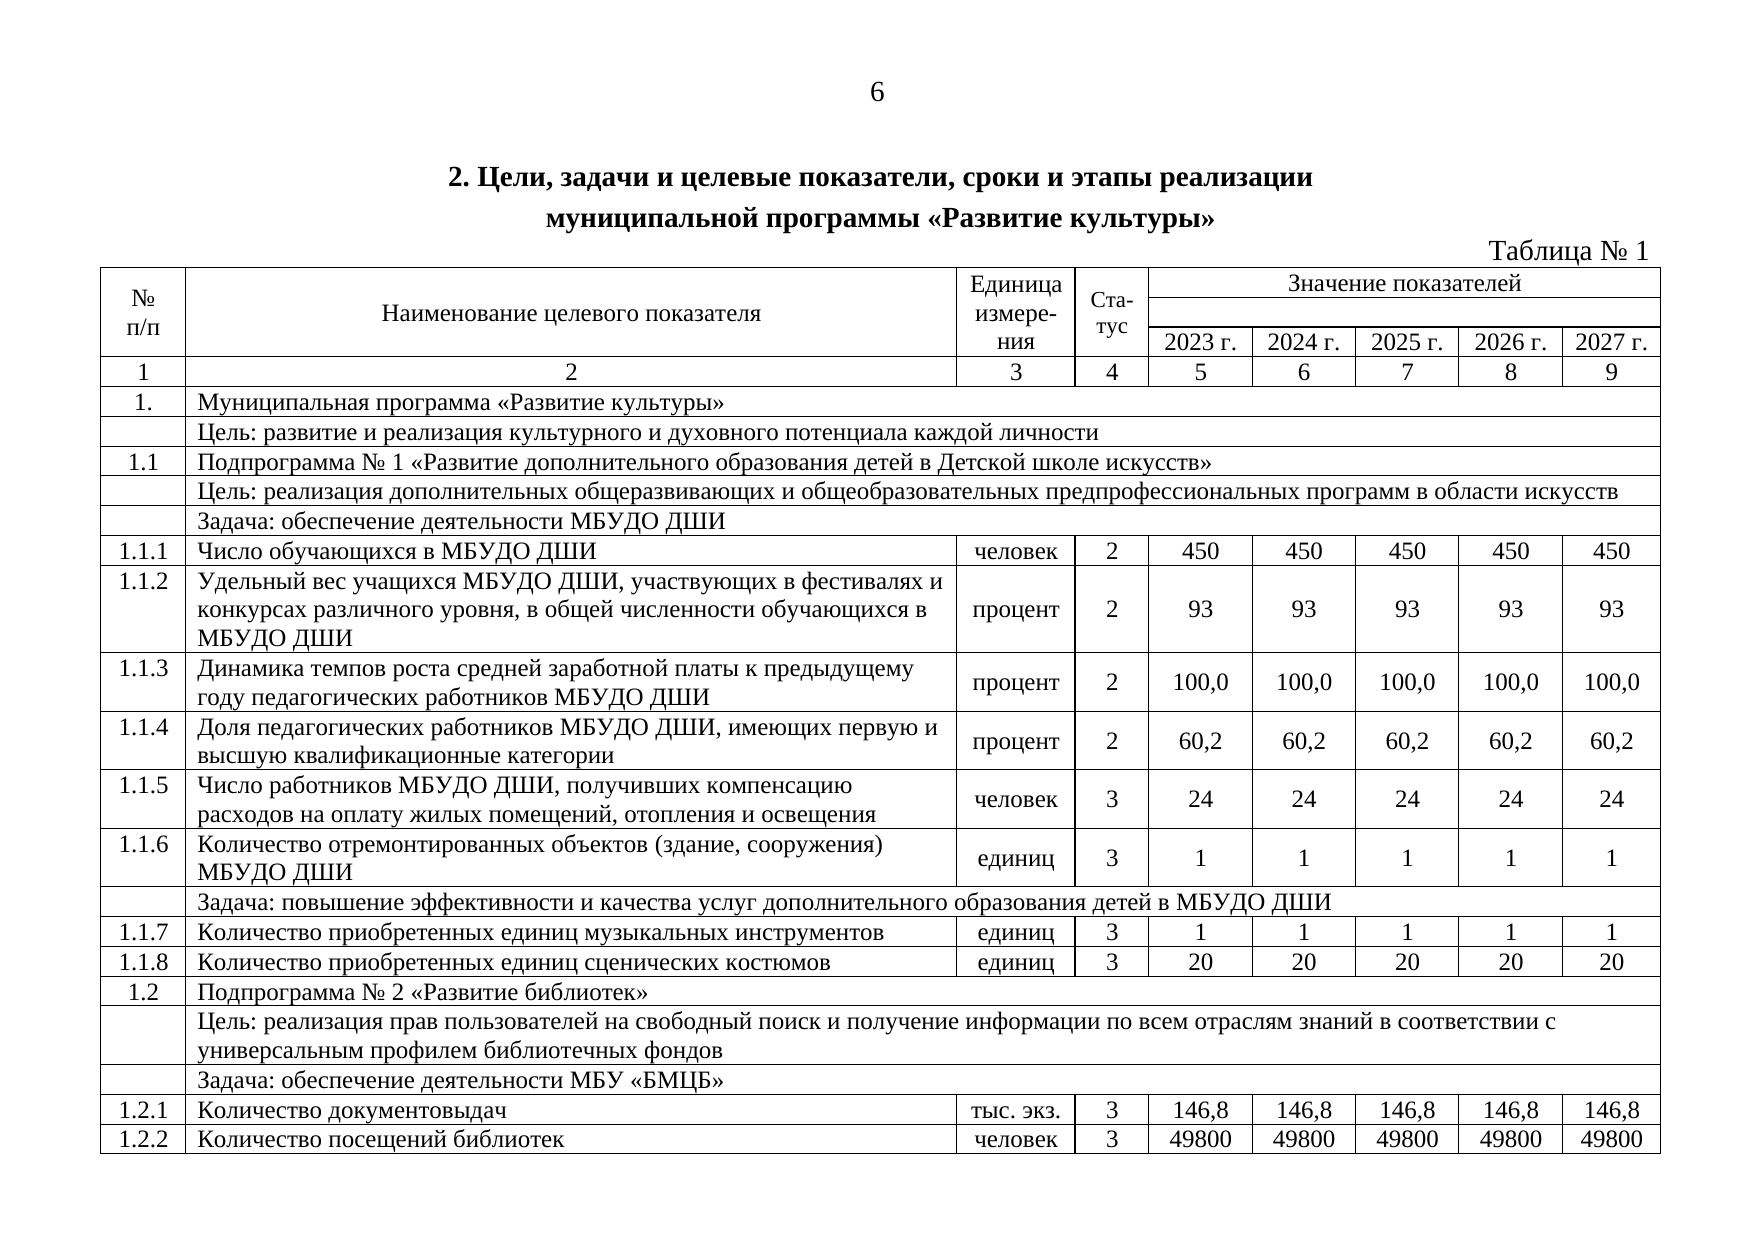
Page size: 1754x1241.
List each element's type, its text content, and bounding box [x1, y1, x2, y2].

table_cell 2023 г. [1149, 328, 1252, 356]
table_cell 1.1.6 [101, 829, 185, 886]
table_cell 450 [1563, 536, 1660, 565]
table_cell № п/п [101, 268, 185, 356]
table_cell Количество документовыдач [186, 1095, 956, 1123]
table_cell 5 [1149, 357, 1252, 386]
table_cell 2 [1076, 712, 1148, 769]
table_cell 1.1.4 [101, 712, 185, 769]
table_cell 100,0 [1149, 653, 1252, 711]
table_cell 60,2 [1356, 712, 1458, 769]
table_cell 1.1.2 [101, 566, 185, 652]
table_cell 9 [1563, 357, 1660, 386]
table_cell единиц [957, 947, 1074, 976]
table_cell 1 [1459, 829, 1562, 886]
table_cell 1 [1563, 829, 1660, 886]
table_cell 1.2.2 [101, 1125, 185, 1153]
table_cell 60,2 [1149, 712, 1252, 769]
table_cell 450 [1253, 536, 1355, 565]
table_cell 1 [1149, 917, 1252, 946]
table_cell муниципальной программы «Развитие культуры» [101, 200, 1661, 233]
table_cell Единица измере-ния [957, 268, 1074, 356]
table_cell 1.2 [101, 977, 185, 1005]
table_cell 1.1 [101, 447, 185, 475]
table_cell 3 [1076, 770, 1148, 828]
table_cell процент [957, 566, 1074, 652]
table_cell 60,2 [1563, 712, 1660, 769]
table_cell 1 [1356, 829, 1458, 886]
table_cell Динамика темпов роста средней заработной платы к предыдущему году педагогических работников МБУДО ДШИ [186, 653, 956, 711]
table_header 2. Цели, задачи и целевые показатели, сроки и этапы реализации [101, 160, 1661, 200]
table_cell 146,8 [1459, 1095, 1562, 1123]
table_cell [101, 1006, 185, 1064]
table_cell Количество посещений библиотек [186, 1125, 956, 1153]
table_cell Подпрограмма № 2 «Развитие библиотек» [186, 977, 1660, 1005]
table_cell Значение показателей [1149, 268, 1660, 297]
table_cell Доля педагогических работников МБУДО ДШИ, имеющих первую и высшую квалификационные категории [186, 712, 956, 769]
table_cell [101, 1065, 185, 1094]
table_cell [1149, 298, 1660, 326]
table_cell 1.2.1 [101, 1095, 185, 1123]
table_cell 1 [1149, 829, 1252, 886]
table_cell единиц [957, 829, 1074, 886]
table_cell 450 [1149, 536, 1252, 565]
table_cell Удельный вес учащихся МБУДО ДШИ, участвующих в фестивалях и конкурсах различного уровня, в общей численности обучающихся в МБУДО ДШИ [186, 566, 956, 652]
table_cell 2024 г. [1253, 328, 1355, 356]
table_cell 1.1.7 [101, 917, 185, 946]
table_cell 93 [1356, 566, 1458, 652]
table_cell 100,0 [1563, 653, 1660, 711]
table_cell 450 [1459, 536, 1562, 565]
table_cell человек [957, 770, 1074, 828]
table_cell [101, 476, 185, 505]
table_cell 1. [101, 387, 185, 416]
table_cell [101, 417, 185, 446]
table_cell 1 [1459, 917, 1562, 946]
table_cell 93 [1563, 566, 1660, 652]
table_cell 1 [1356, 917, 1458, 946]
table_cell 3 [1076, 829, 1148, 886]
table_cell 146,8 [1253, 1095, 1355, 1123]
table_cell человек [957, 536, 1074, 565]
table_cell 2 [1076, 536, 1148, 565]
table_cell 2 [1076, 653, 1148, 711]
table_cell 2025 г. [1356, 328, 1458, 356]
table_cell 7 [1356, 357, 1458, 386]
table_cell 20 [1356, 947, 1458, 976]
table_cell 24 [1356, 770, 1458, 828]
table_cell 60,2 [1459, 712, 1562, 769]
table_cell [101, 887, 185, 916]
table_cell 49800 [1459, 1125, 1562, 1153]
table_cell 1 [1253, 917, 1355, 946]
table_cell 450 [1356, 536, 1458, 565]
table_cell Число работников МБУДО ДШИ, получивших компенсацию расходов на оплату жилых помещений, отопления и освещения [186, 770, 956, 828]
table_cell 1 [101, 357, 185, 386]
table_cell процент [957, 653, 1074, 711]
table_cell тыс. экз. [957, 1095, 1074, 1123]
table_cell Муниципальная программа «Развитие культуры» [186, 387, 1660, 416]
table_cell 8 [1459, 357, 1562, 386]
table_cell 60,2 [1253, 712, 1355, 769]
table_cell 24 [1149, 770, 1252, 828]
table_cell 93 [1459, 566, 1562, 652]
table_cell Задача: повышение эффективности и качества услуг дополнительного образования детей в МБУДО ДШИ [186, 887, 1660, 916]
table_cell 100,0 [1356, 653, 1458, 711]
table_cell 146,8 [1149, 1095, 1252, 1123]
table_cell Цель: развитие и реализация культурного и духовного потенциала каждой личности [186, 417, 1660, 446]
table_cell 1.1.1 [101, 536, 185, 565]
table_cell 49800 [1356, 1125, 1458, 1153]
table_cell Наименование целевого показателя [186, 268, 956, 356]
table_cell Количество приобретенных единиц музыкальных инструментов [186, 917, 956, 946]
table_cell 20 [1563, 947, 1660, 976]
table_cell 100,0 [1459, 653, 1562, 711]
table_cell 3 [1076, 1125, 1148, 1153]
table_cell 2 [186, 357, 956, 386]
table_cell Задача: обеспечение деятельности МБУ «БМЦБ» [186, 1065, 1660, 1094]
table_cell 3 [957, 357, 1074, 386]
table_cell 1.1.5 [101, 770, 185, 828]
table_cell Цель: реализация прав пользователей на свободный поиск и получение информации по всем отраслям знаний в соответствии с универсальным профилем библиотечных фондов [186, 1006, 1660, 1064]
table_cell 1 [1253, 829, 1355, 886]
table_cell 2027 г. [1563, 328, 1660, 356]
table_cell 3 [1076, 947, 1148, 976]
table_cell 2026 г. [1459, 328, 1562, 356]
table_cell 24 [1459, 770, 1562, 828]
table_cell 6 [1253, 357, 1355, 386]
table_cell 49800 [1253, 1125, 1355, 1153]
table_cell процент [957, 712, 1074, 769]
table_cell 24 [1253, 770, 1355, 828]
table_cell Число обучающихся в МБУДО ДШИ [186, 536, 956, 565]
table_cell 1.1.8 [101, 947, 185, 976]
table_cell Количество отремонтированных объектов (здание, сооружения) МБУДО ДШИ [186, 829, 956, 886]
table_cell 4 [1076, 357, 1148, 386]
table_cell 49800 [1149, 1125, 1252, 1153]
table_cell Таблица № 1 [101, 233, 1661, 267]
table_cell единиц [957, 917, 1074, 946]
table_cell [101, 506, 185, 535]
table_cell 49800 [1563, 1125, 1660, 1153]
table_cell 1 [1563, 917, 1660, 946]
table_cell 24 [1563, 770, 1660, 828]
table_cell 146,8 [1563, 1095, 1660, 1123]
table_cell Подпрограмма № 1 «Развитие дополнительного образования детей в Детской школе искусств» [186, 447, 1660, 475]
table_cell 20 [1253, 947, 1355, 976]
table_cell Задача: обеспечение деятельности МБУДО ДШИ [186, 506, 1660, 535]
table_cell 20 [1149, 947, 1252, 976]
table_cell человек [957, 1125, 1074, 1153]
table_cell 93 [1253, 566, 1355, 652]
table_cell 93 [1149, 566, 1252, 652]
table_cell Ста-тус [1076, 268, 1148, 356]
table_cell 1.1.3 [101, 653, 185, 711]
table_cell 2 [1076, 566, 1148, 652]
table_cell 100,0 [1253, 653, 1355, 711]
table_cell 3 [1076, 1095, 1148, 1123]
table_cell 20 [1459, 947, 1562, 976]
table_cell 146,8 [1356, 1095, 1458, 1123]
table_cell Количество приобретенных единиц сценических костюмов [186, 947, 956, 976]
table_cell Цель: реализация дополнительных общеразвивающих и общеобразовательных предпрофессиональных программ в области искусств [186, 476, 1660, 505]
table_cell 3 [1076, 917, 1148, 946]
